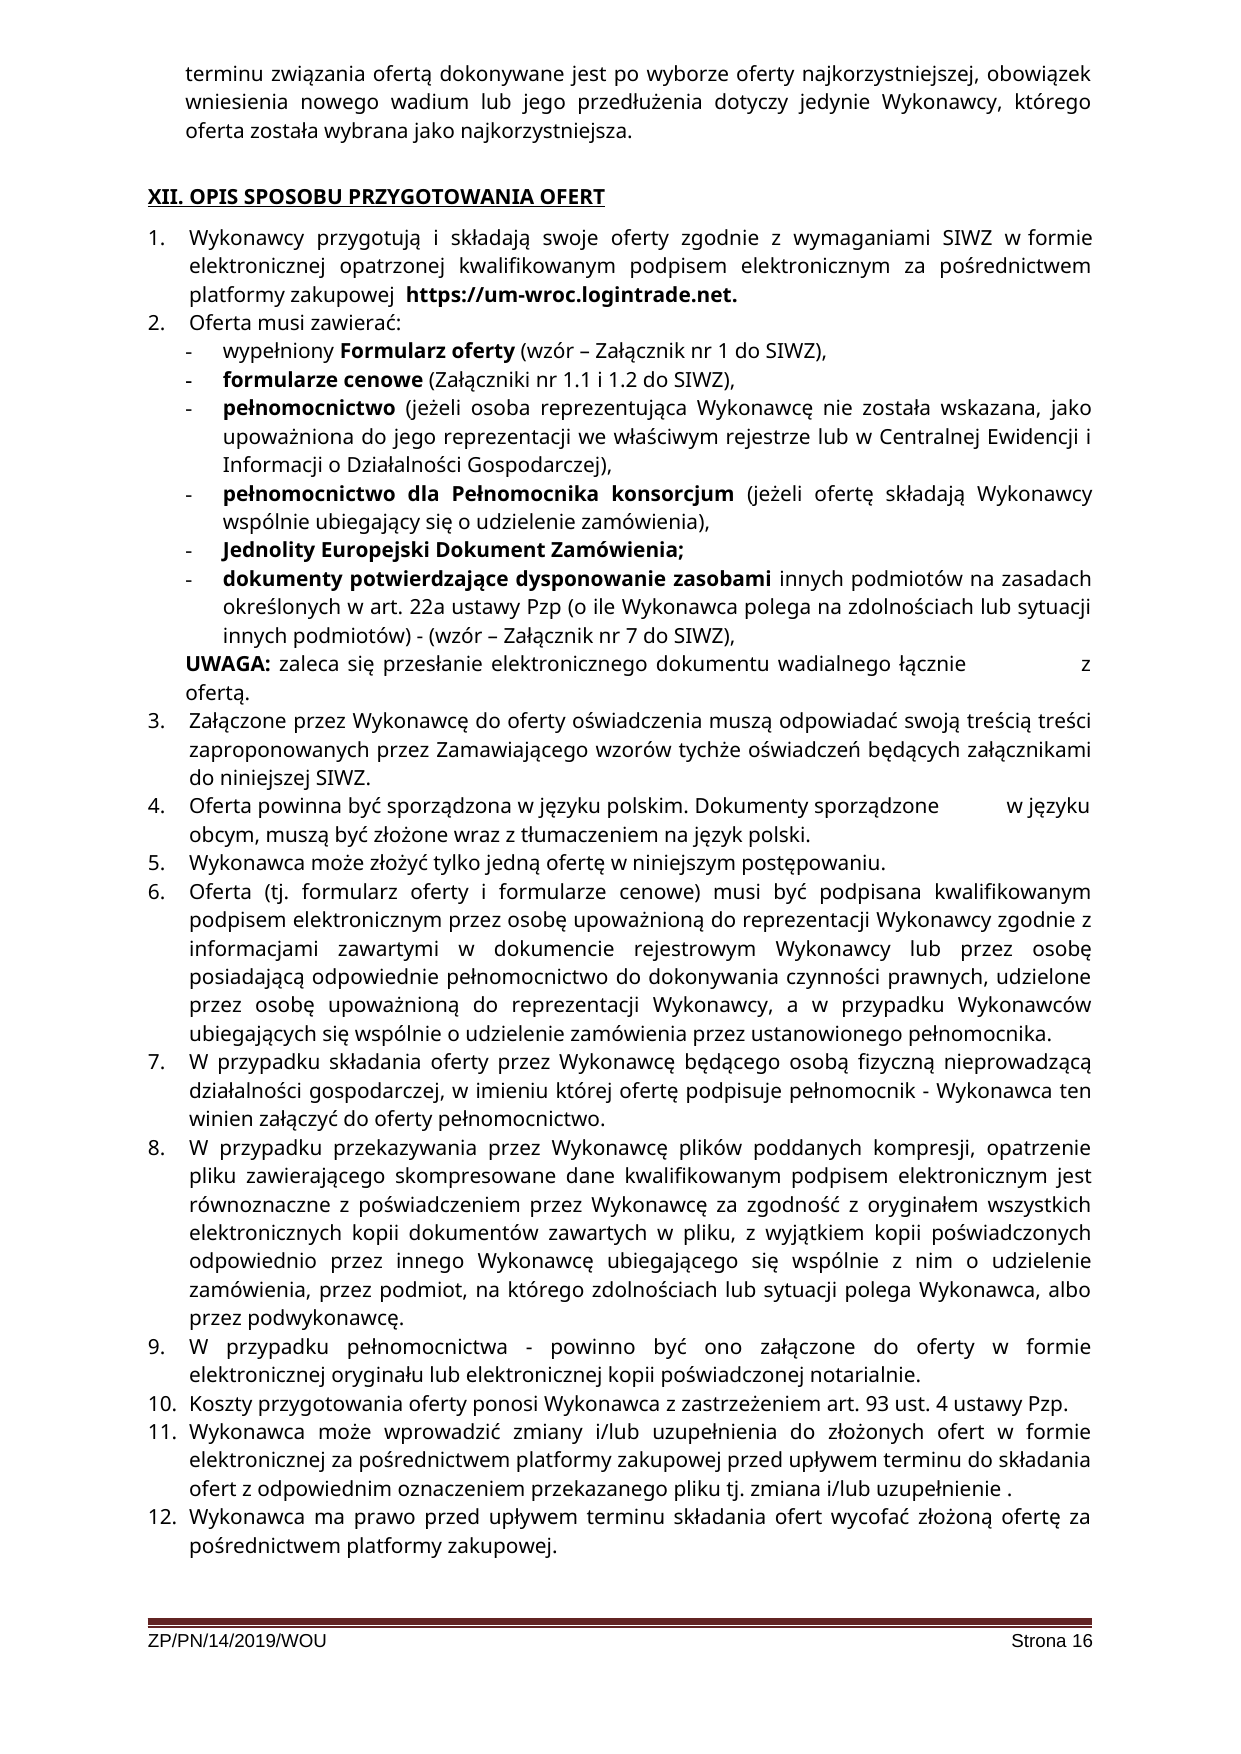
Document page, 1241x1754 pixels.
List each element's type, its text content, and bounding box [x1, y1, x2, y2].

list Wykonawca ma prawo przed upływem terminu składania ofert wycofać złożoną ofertę za pośrednictwem platformy zakupowej. [148, 1502, 1092, 1559]
list formularze cenowe (Załączniki nr 1.1 i 1.2 do SIWZ), [185, 365, 1092, 393]
list Jednolity Europejski Dokument Zamówienia; [185, 536, 1092, 564]
list W przypadku pełnomocnictwa - powinno być ono załączone do oferty w formie elektronicznej oryginału lub elektronicznej kopii poświadczonej notarialnie. [148, 1332, 1092, 1389]
list Koszty przygotowania oferty ponosi Wykonawca z zastrzeżeniem art. 93 ust. 4 ustawy Pzp. [148, 1389, 1092, 1417]
list W przypadku składania oferty przez Wykonawcę będącego osobą fizyczną nieprowadzącą działalności gospodarczej, w imieniu której ofertę podpisuje pełnomocnik - Wykonawca ten winien załączyć do oferty pełnomocnictwo. [148, 1047, 1092, 1133]
list Oferta powinna być sporządzona w języku polskim. Dokumenty sporządzone w języku obcym, muszą być złożone wraz z tłumaczeniem na język polski. [148, 792, 1092, 848]
list pełnomocnictwo dla Pełnomocnika konsorcjum (jeżeli ofertę składają Wykonawcy wspólnie ubiegający się o udzielenie zamówienia), [185, 479, 1092, 536]
list Oferta musi zawierać: [148, 308, 1092, 337]
subtitle XII. OPIS SPOSOBU PRZYGOTOWANIA OFERT [148, 182, 1092, 210]
list Załączone przez Wykonawcę do oferty oświadczenia muszą odpowiadać swoją treścią treści zaproponowanych przez Zamawiającego wzorów tychże oświadczeń będących załącznikami do niniejszej SIWZ. [148, 706, 1092, 792]
list dokumenty potwierdzające dysponowanie zasobami innych podmiotów na zasadach określonych w art. 22a ustawy Pzp (o ile Wykonawca polega na zdolnościach lub sytuacji innych podmiotów) - (wzór – Załącznik nr 7 do SIWZ), [185, 564, 1092, 649]
list wypełniony Formularz oferty (wzór – Załącznik nr 1 do SIWZ), [185, 337, 1092, 365]
list pełnomocnictwo (jeżeli osoba reprezentująca Wykonawcę nie została wskazana, jako upoważniona do jego reprezentacji we właściwym rejestrze lub w Centralnej Ewidencji i Informacji o Działalności Gospodarczej), [185, 393, 1092, 479]
text UWAGA: zaleca się przesłanie elektronicznego dokumentu wadialnego łącznie z ofertą. [185, 649, 1092, 706]
list W przypadku przekazywania przez Wykonawcę plików poddanych kompresji, opatrzenie pliku zawierającego skompresowane dane kwalifikowanym podpisem elektronicznym jest równoznaczne z poświadczeniem przez Wykonawcę za zgodność z oryginałem wszystkich elektronicznych kopii dokumentów zawartych w pliku, z wyjątkiem kopii poświadczonych odpowiednio przez innego Wykonawcę ubiegającego się wspólnie z nim o udzielenie zamówienia, przez podmiot, na którego zdolnościach lub sytuacji polega Wykonawca, albo przez podwykonawcę. [148, 1133, 1092, 1332]
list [148, 59, 1092, 144]
list Oferta (tj. formularz oferty i formularze cenowe) musi być podpisana kwalifikowanym podpisem elektronicznym przez osobę upoważnioną do reprezentacji Wykonawcy zgodnie z informacjami zawartymi w dokumencie rejestrowym Wykonawcy lub przez osobę posiadającą odpowiednie pełnomocnictwo do dokonywania czynności prawnych, udzielone przez osobę upoważnioną do reprezentacji Wykonawcy, a w przypadku Wykonawców ubiegających się wspólnie o udzielenie zamówienia przez ustanowionego pełnomocnika. [148, 877, 1092, 1047]
list Wykonawca może wprowadzić zmiany i/lub uzupełnienia do złożonych ofert w formie elektronicznej za pośrednictwem platformy zakupowej przed upływem terminu do składania ofert z odpowiednim oznaczeniem przekazanego pliku tj. zmiana i/lub uzupełnienie . [148, 1417, 1092, 1502]
list Wykonawcy przygotują i składają swoje oferty zgodnie z wymaganiami SIWZ w formie elektronicznej opatrzonej kwalifikowanym podpisem elektronicznym za pośrednictwem platformy zakupowej https://um-wroc.logintrade.net. [148, 223, 1092, 308]
list Wykonawca może złożyć tylko jedną ofertę w niniejszym postępowaniu. [148, 848, 1092, 877]
